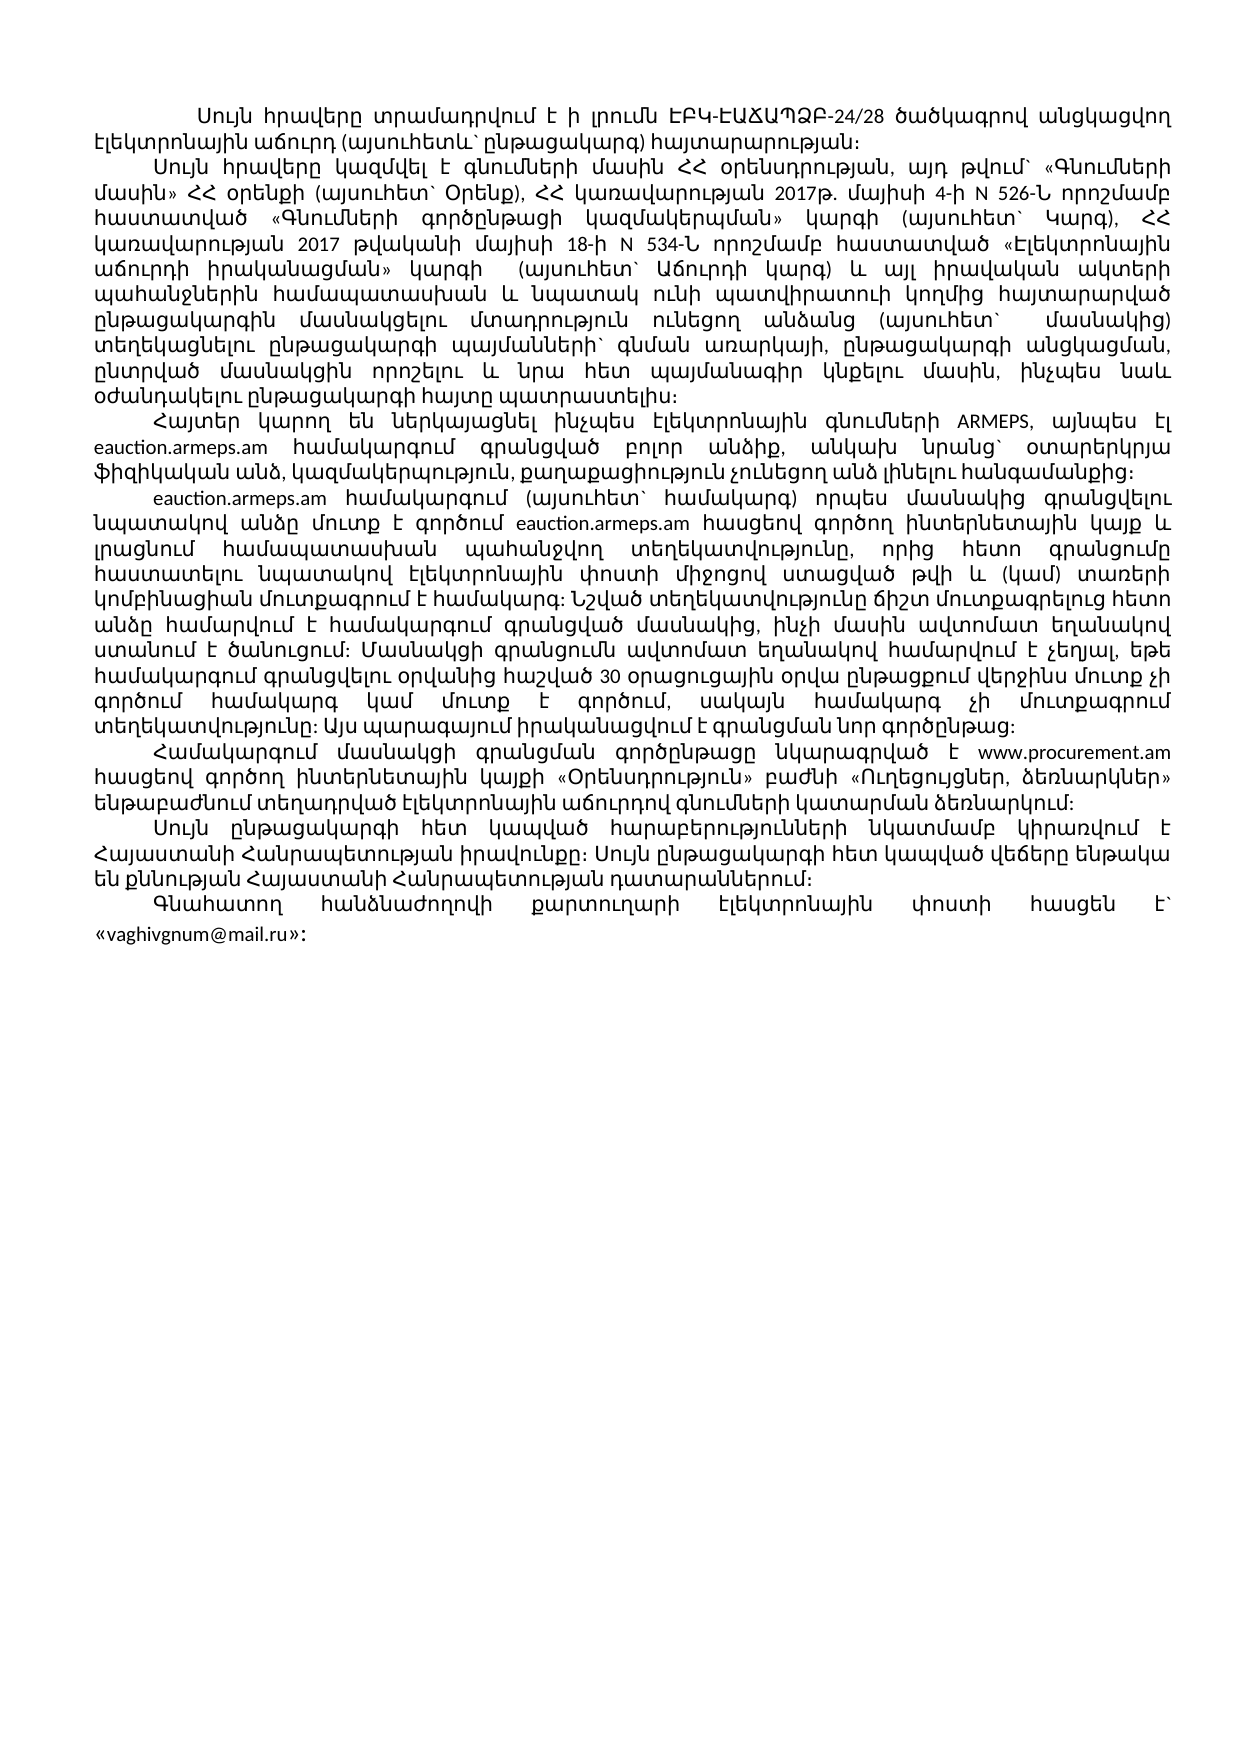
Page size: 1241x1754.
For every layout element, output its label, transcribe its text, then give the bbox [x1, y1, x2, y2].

text Սույն ընթացակարգի հետ կապված հարաբերությունների նկատմամբ կիրառվում է Հայաստանի Հանրապետության իրավունքը։ Սույն ընթացակարգի հետ կապված վեճերը ենթակա են քննության Հայաստանի Հանրապետության դատարաններում։ [94, 815, 1171, 892]
text Համակարգում մասնակցի գրանցման գործընթացը նկարագրված է www.procurement.am հասցեով գործող ինտերնետային կայքի «Օրենսդրություն» բաժնի «Ուղեցույցներ, ձեռնարկներ» ենթաբաժնում տեղադրված էլեկտրոնային աճուրդով գնումների կատարման ձեռնարկում: [94, 739, 1171, 815]
text Սույն հրավերը տրամադրվում է ի լրումն ԷԲԿ-ԷԱՃԱՊՁԲ-24/28 ծածկագրով անցկացվող էլեկտրոնային աճուրդ (այսուհետև` ընթացակարգ) հայտարարության։ [94, 104, 1171, 154]
text Գնահատող հանձնաժողովի քարտուղարի էլեկտրոնային փոստի հասցեն է` «vaghivgnum@mail.ru»: [94, 892, 1171, 948]
text Սույն հրավերը կազմվել է գնումների մասին ՀՀ օրենսդրության, այդ թվում` «Գնումների մասին» ՀՀ օրենքի (այսուհետ` Օրենք), ՀՀ կառավարության 2017թ. մայիսի 4-ի N 526-Ն որոշմամբ հաստատված «Գնումների գործընթացի կազմակերպման» կարգի (այսուհետ` Կարգ), ՀՀ կառավարության 2017 թվականի մայիսի 18-ի N 534-Ն որոշմամբ հաստատված «Էլեկտրոնային աճուրդի իրականացման» կարգի (այսուհետ` Աճուրդի կարգ) և այլ իրավական ակտերի պահանջներին համապատասխան և նպատակ ունի պատվիրատուի կողմից հայտարարված ընթացակարգին մասնակցելու մտադրություն ունեցող անձանց (այսուհետ` մասնակից) տեղեկացնելու ընթացակարգի պայմանների` գնման առարկայի, ընթացակարգի անցկացման, ընտրված մասնակցին որոշելու և նրա հետ պայմանագիր կնքելու մասին, ինչպես նաև օժանդակելու ընթացակարգի հայտը պատրաստելիս։ [94, 154, 1171, 409]
text Հայտեր կարող են ներկայացնել ինչպես էլեկտրոնային գնումների ARMEPS, այնպես էլ eauction.armeps.am համակարգում գրանցված բոլոր անձիք, անկախ նրանց` օտարերկրյա ֆիզիկական անձ, կազմակերպություն, քաղաքացիություն չունեցող անձ լինելու հանգամանքից։ [94, 409, 1171, 485]
text eauction.armeps.am համակարգում (այսուհետ` համակարգ) որպես մասնակից գրանցվելու նպատակով անձը մուտք է գործում eauction.armeps.am հասցեով գործող ինտերնետային կայք և լրացնում համապատասխան պահանջվող տեղեկատվությունը, որից հետո գրանցումը հաստատելու նպատակով էլեկտրոնային փոստի միջոցով ստացված թվի և (կամ) տառերի կոմբինացիան մուտքագրում է համակարգ: Նշված տեղեկատվությունը ճիշտ մուտքագրելուց հետո անձը համարվում է համակարգում գրանցված մասնակից, ինչի մասին ավտոմատ եղանակով ստանում է ծանուցում: Մասնակցի գրանցումն ավտոմատ եղանակով համարվում է չեղյալ, եթե համակարգում գրանցվելու օրվանից հաշված 30 օրացուցային օրվա ընթացքում վերջինս մուտք չի գործում համակարգ կամ մուտք է գործում, սակայն համակարգ չի մուտքագրում տեղեկատվությունը: Այս պարագայում իրականացվում է գրանցման նոր գործընթաց: [94, 485, 1171, 739]
